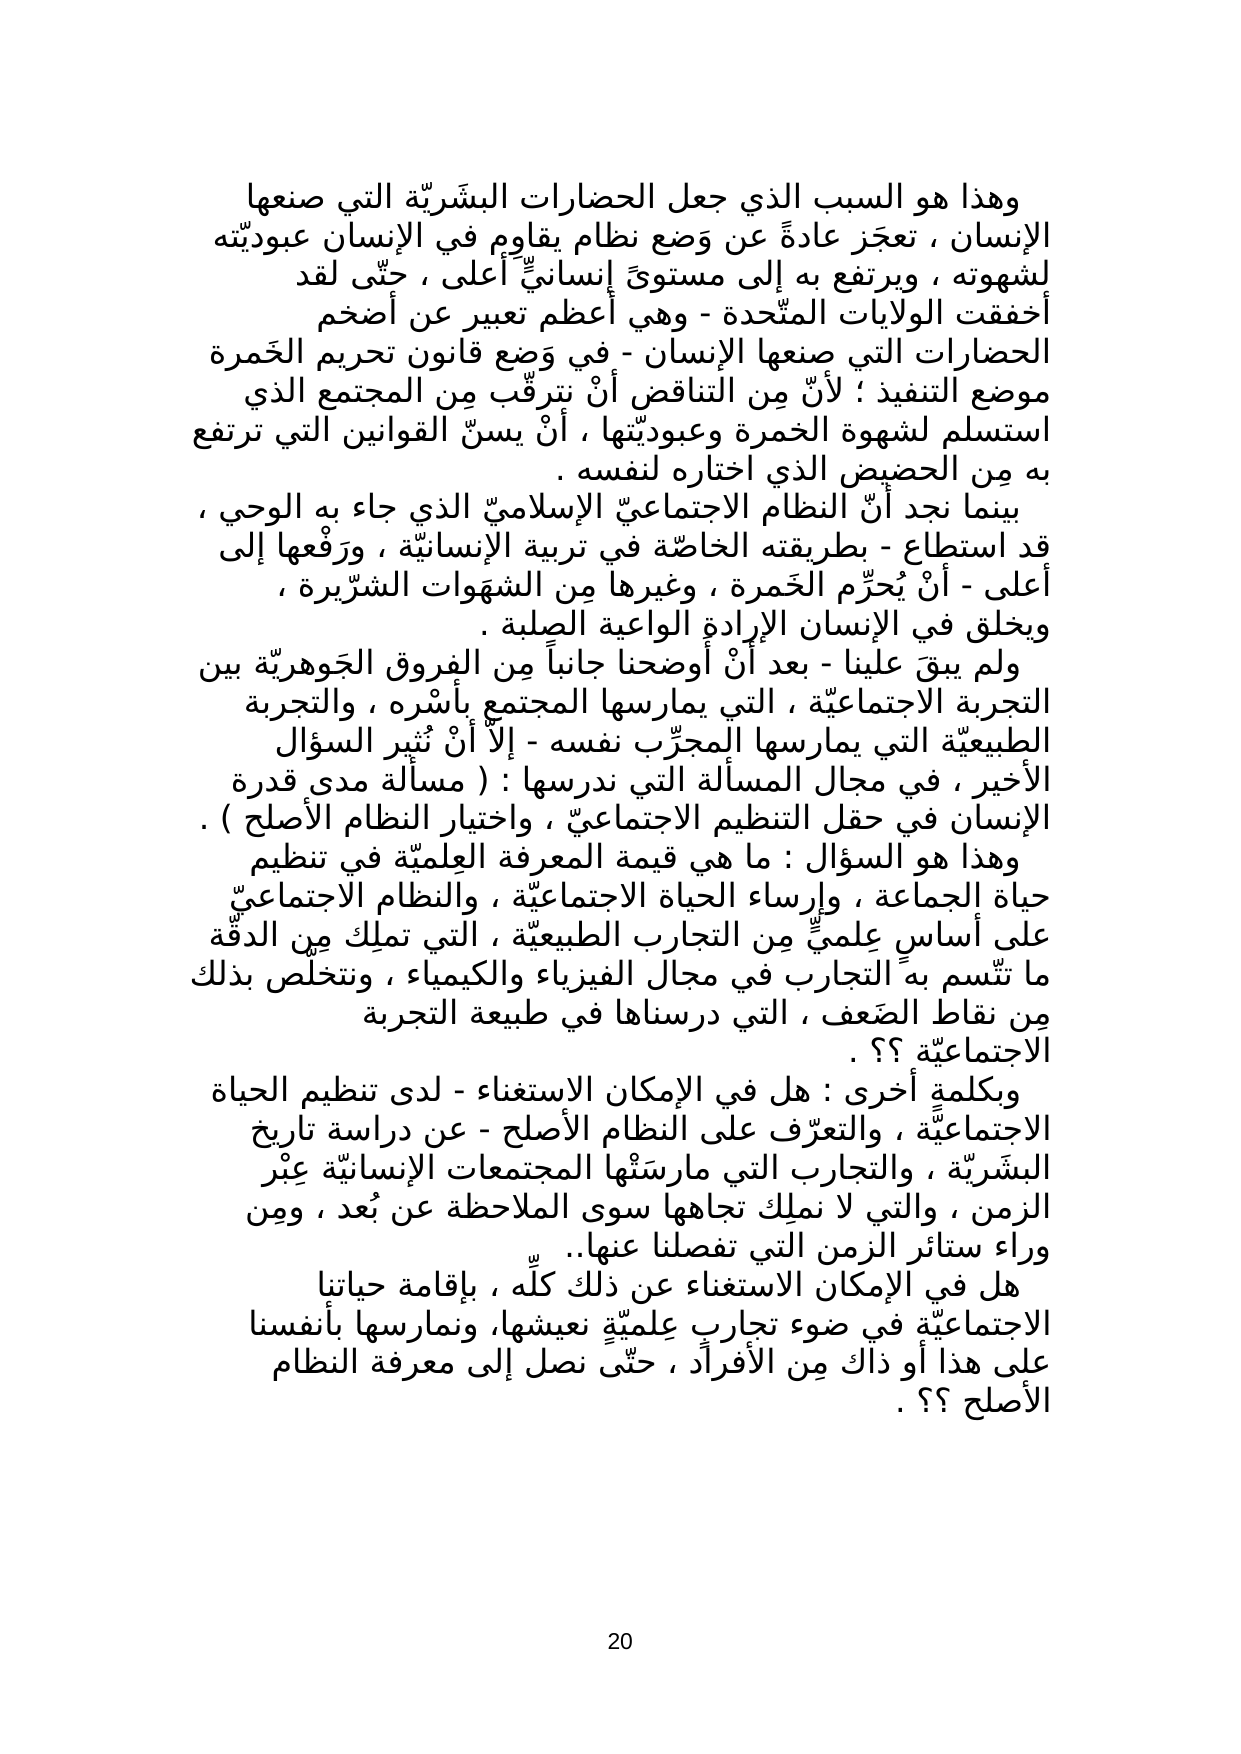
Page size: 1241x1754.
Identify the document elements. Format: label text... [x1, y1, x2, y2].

text وهذا هو السؤال : ما هي قيمة المعرفة العِلميّة في تنظيم حياة الجماعة ، وإرساء الحياة الاجتماعيّة ، والنظام الاجتماعيّ على أساسٍ عِلميٍّ مِن التجارب الطبيعيّة ، التي تملِك مِن الدقّة ما تتّسم به التجارب في مجال الفيزياء والكيمياء ، ونتخلّص بذلك مِن نقاط الضَعف ، التي درسناها في طبيعة التجربة الاجتماعيّة ؟؟ . [189, 838, 1051, 1071]
text هل في الإمكان الاستغناء عن ذلك كلِّه ، بإقامة حياتنا الاجتماعيّة في ضوء تجاربٍ عِلميّةٍ نعيشها، ونمارسها بأنفسنا على هذا أو ذاك مِن الأفراد ، حتّى نصل إلى معرفة النظام الأصلح ؟؟ . [189, 1265, 1051, 1421]
text ولم يبقَ علينا - بعد أنْ أَوضحنا جانباً مِن الفروق الجَوهريّة بين التجربة الاجتماعيّة ، التي يمارسها المجتمع بأسْره ، والتجربة الطبيعيّة التي يمارسها المجرِّب نفسه - إلاّ أنْ نُثير السؤال الأخير ، في مجال المسألة التي ندرسها : ( مسألة مدى قدرة الإنسان في حقل التنظيم الاجتماعيّ ، واختيار النظام الأصلح ) . [189, 643, 1051, 838]
text وبكلمةٍ أخرى : هل في الإمكان الاستغناء - لدى تنظيم الحياة الاجتماعيّة ، والتعرّف على النظام الأصلح - عن دراسة تاريخ البشَريّة ، والتجارب التي مارسَتْها المجتمعات الإنسانيّة عِبْر الزمن ، والتي لا نملِك تجاهها سوى الملاحظة عن بُعد ، ومِن وراء ستائر الزمن التي تفصلنا عنها.. [189, 1071, 1051, 1265]
text وهذا هو السبب الذي جعل الحضارات البشَريّة التي صنعها الإنسان ، تعجَز عادةً عن وَضع نظام يقاوِم في الإنسان عبوديّته لشهوته ، ويرتفع به إلى مستوىً إنسانيٍّ أعلى ، حتّى لقد أخفقت الولايات المتّحدة - وهي أعظم تعبير عن أضخم الحضارات التي صنعها الإنسان - في وَضع قانون تحريم الخَمرة موضع التنفيذ ؛ لأنّ مِن التناقض أنْ نترقّب مِن المجتمع الذي استسلم لشهوة الخمرة وعبوديّتها ، أنْ يسنّ القوانين التي ترتفع به مِن الحضيض الذي اختاره لنفسه . [189, 177, 1051, 488]
text بينما نجد أنّ النظام الاجتماعيّ الإسلاميّ الذي جاء به الوحي ، قد استطاع - بطريقته الخاصّة في تربية الإنسانيّة ، ورَفْعها إلى أعلى - أنْ يُحرِّم الخَمرة ، وغيرها مِن الشهَوات الشرّيرة ، ويخلق في الإنسان الإرادة الواعية الصلبة . [189, 488, 1051, 643]
